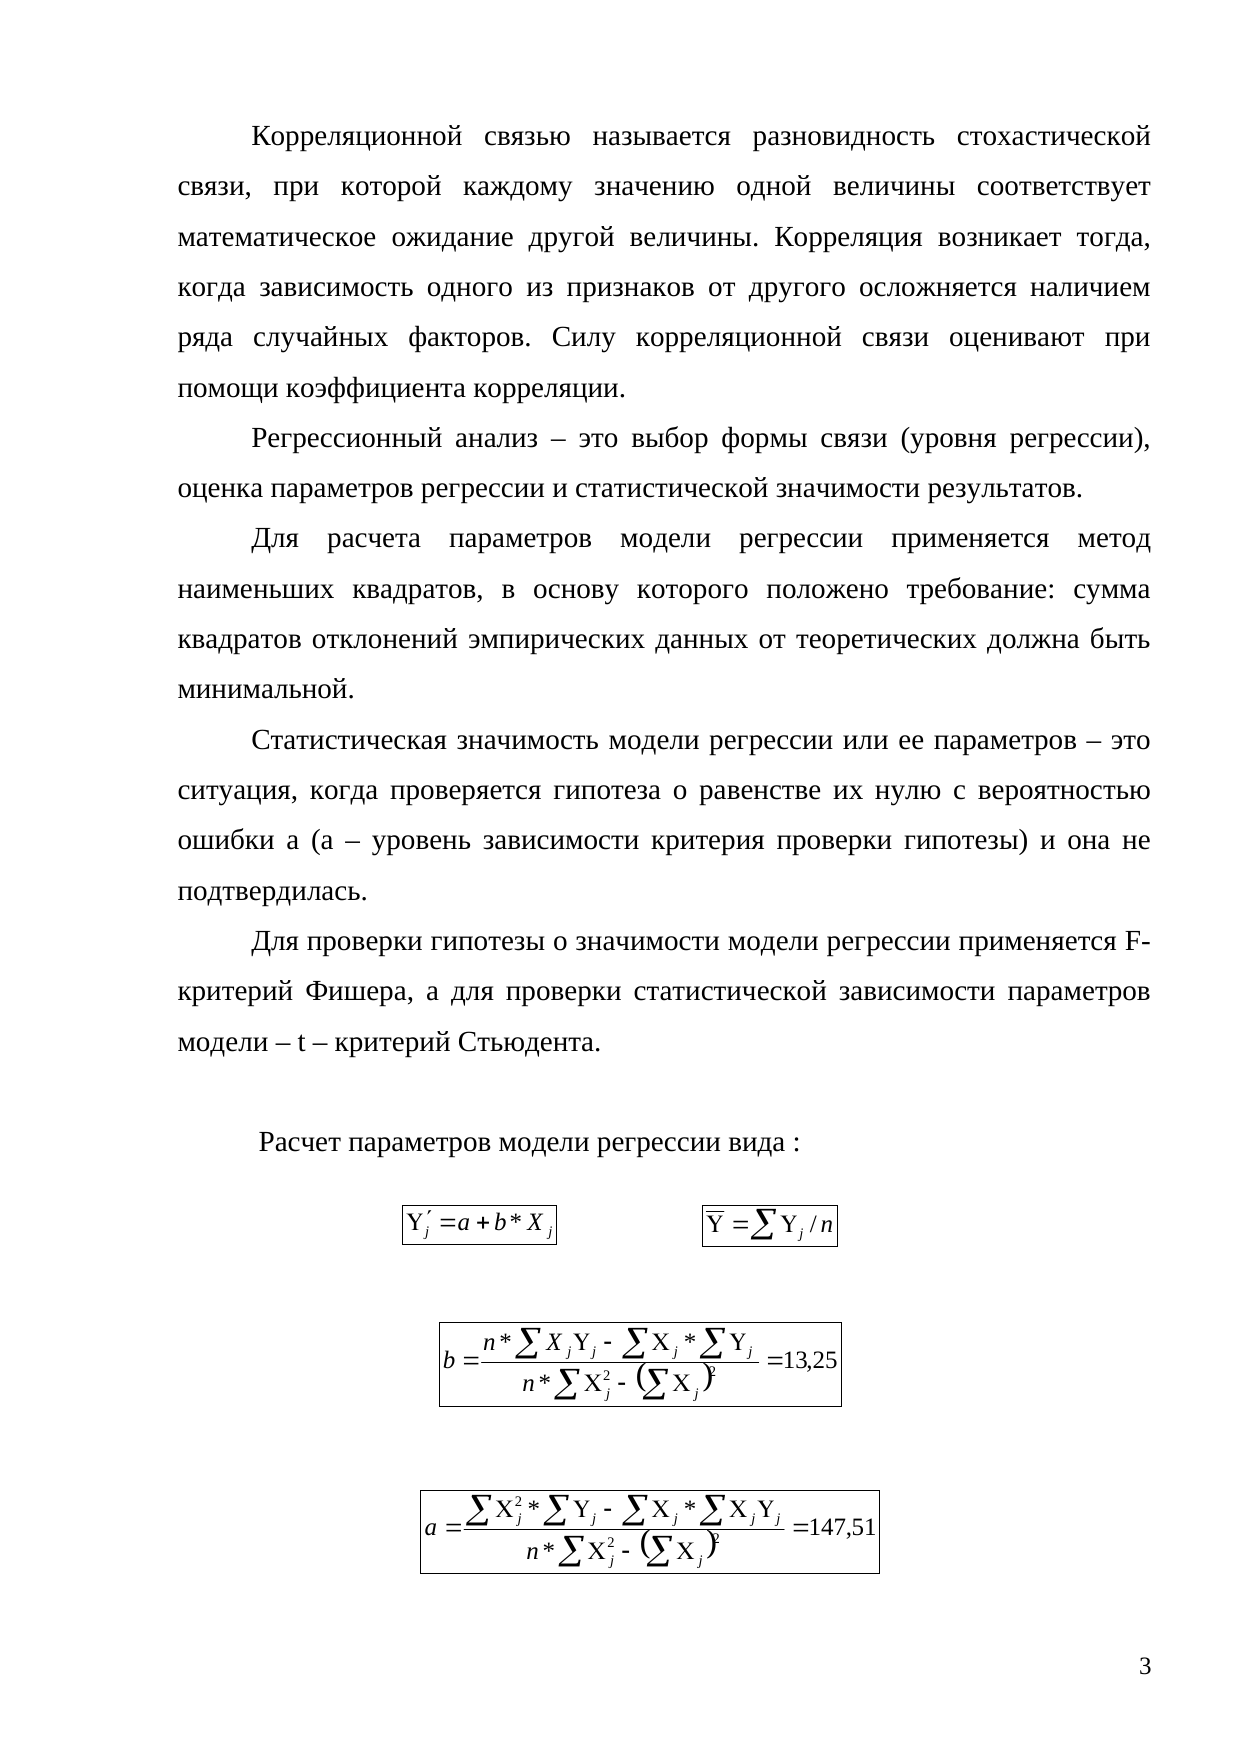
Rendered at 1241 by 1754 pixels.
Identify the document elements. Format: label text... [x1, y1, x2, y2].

text Статистическая значимость модели регрессии или ее параметров – это ситуация, когда проверяется гипотеза о равенстве их нулю с вероятностью ошибки а (а – уровень зависимости критерия проверки гипотезы) и она не подтвердилась. [177, 722, 1152, 906]
text Корреляционной связью называется разновидность стохастической связи, при которой каждому значению одной величины соответствует математическое ожидание другой величины. Корреляция возникает тогда, когда зависимость одного из признаков от другого осложняется наличием ряда случайных факторов. Силу корреляционной связи оценивают при помощи коэффициента корреляции. [177, 118, 1152, 403]
text Для расчета параметров модели регрессии применяется метод наименьших квадратов, в основу которого положено требование: сумма квадратов отклонений эмпирических данных от теоретических должна быть минимальной. [177, 521, 1152, 705]
text Расчет параметров модели регрессии вида : [177, 1124, 1152, 1158]
text Для проверки гипотезы о значимости модели регрессии применяется F-критерий Фишера, а для проверки статистической зависимости параметров модели – t – критерий Стьюдента. [177, 923, 1152, 1057]
text Регрессионный анализ – это выбор формы связи (уровня регрессии), оценка параметров регрессии и статистической значимости результатов. [177, 420, 1152, 504]
